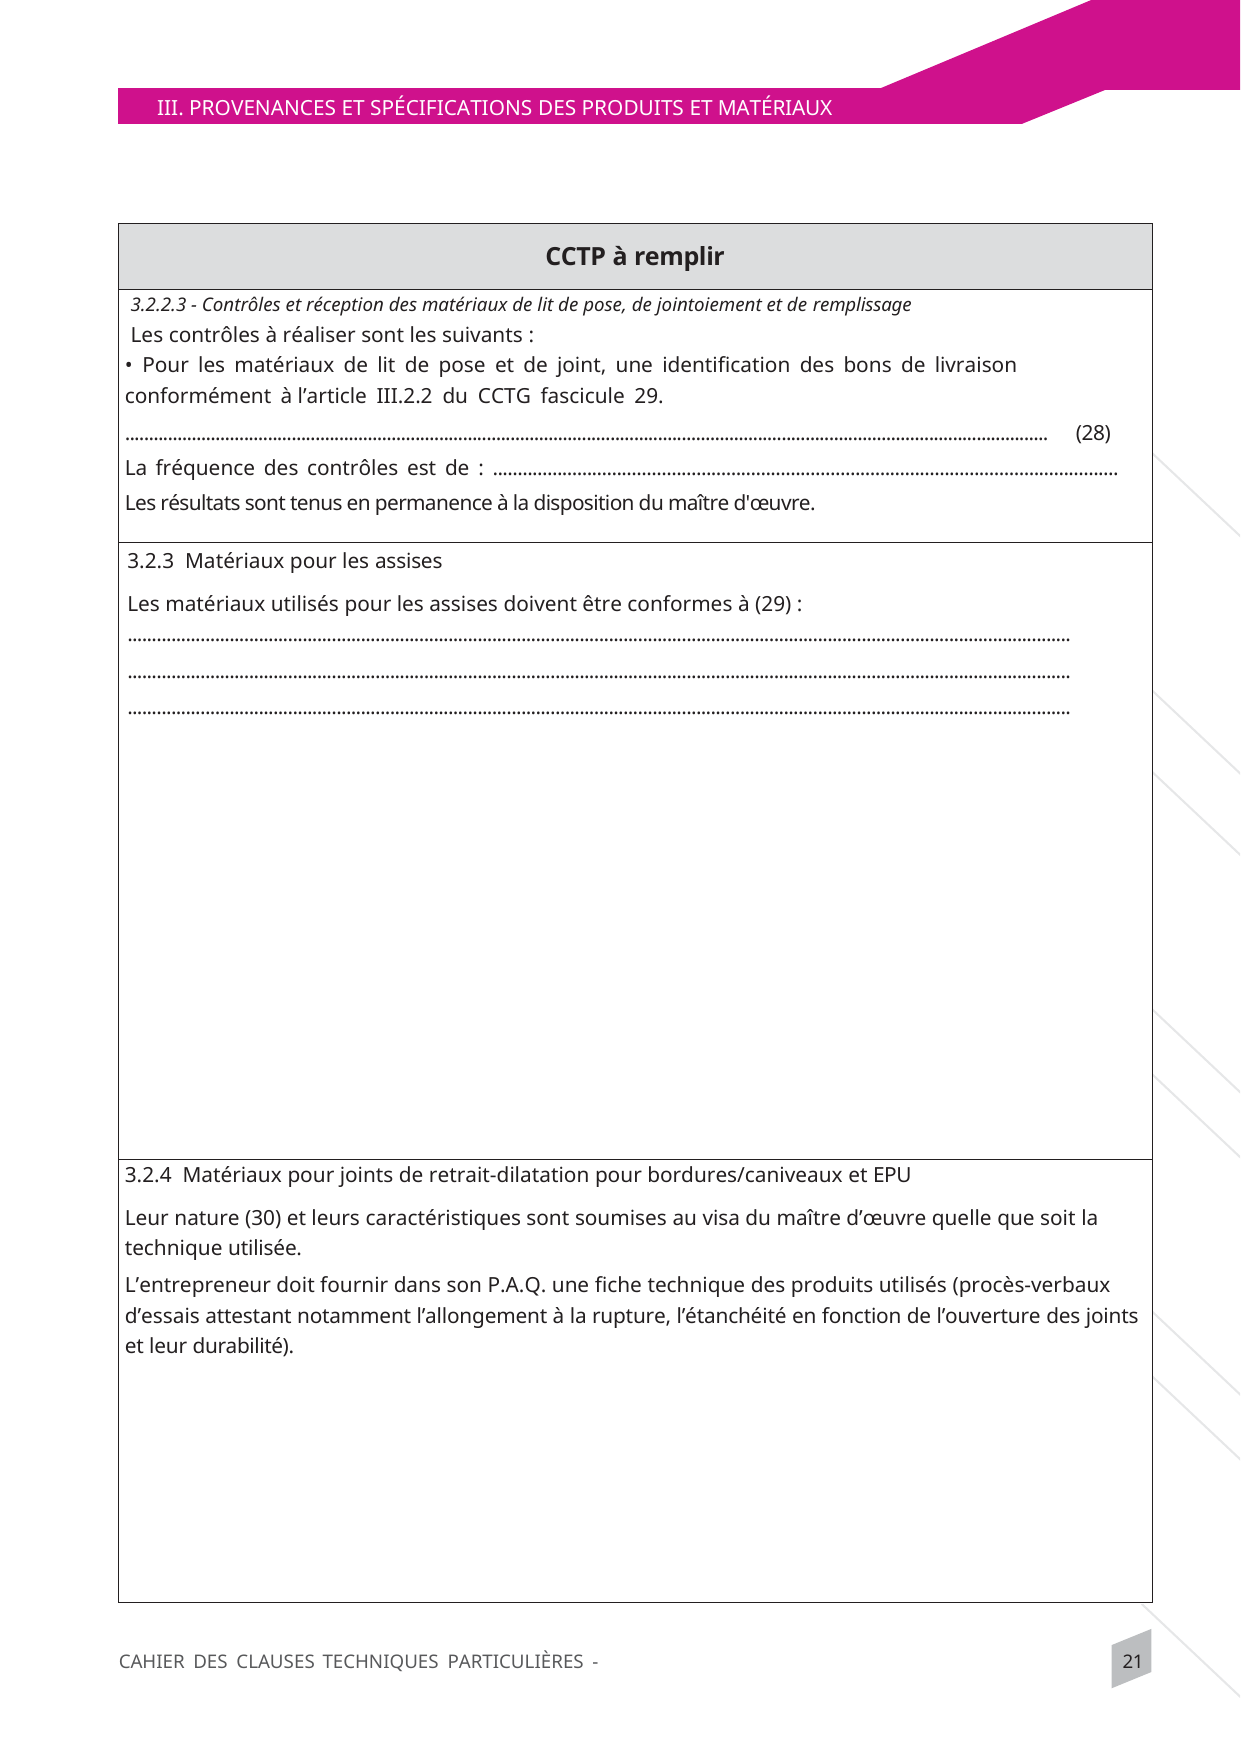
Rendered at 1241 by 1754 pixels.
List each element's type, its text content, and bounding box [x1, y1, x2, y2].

table_cell 3.2.2.3 - Contrôles et réception des matériaux de lit de pose, de jointoiement et de remplissage Les contrôles à réaliser sont les suivants : Pour les matériaux de lit de pose et de joint, une identification des bons de livraison conformément à l’article III.2.2 du CCTG fascicule 29. .................................................................................................................................................................................................. (28) La fréquence des contrôles est de : .............................................................................................................................. Les résultats sont tenus en permanence à la disposition du maître d'œuvre. [119, 290, 1152, 542]
table_header CCTP à remplir [119, 224, 1152, 289]
table_cell 3.2.3 Matériaux pour les assises Les matériaux utilisés pour les assises doivent être conformes à (29) : .................................................................................................................................................................................................. .................................................................................................................................................................................................. .................................................................................................................................................................................................. [119, 543, 1152, 1159]
table_cell 3.2.4 Matériaux pour joints de retrait-dilatation pour bordures/caniveaux et EPU Leur nature (30) et leurs caractéristiques sont soumises au visa du maître d’œuvre quelle que soit la technique utilisée. L’entrepreneur doit fournir dans son P.A.Q. une fiche technique des produits utilisés (procès-verbaux d’essais attestant notamment l’allongement à la rupture, l’étanchéité en fonction de l’ouverture des joints et leur durabilité). [119, 1160, 1152, 1602]
